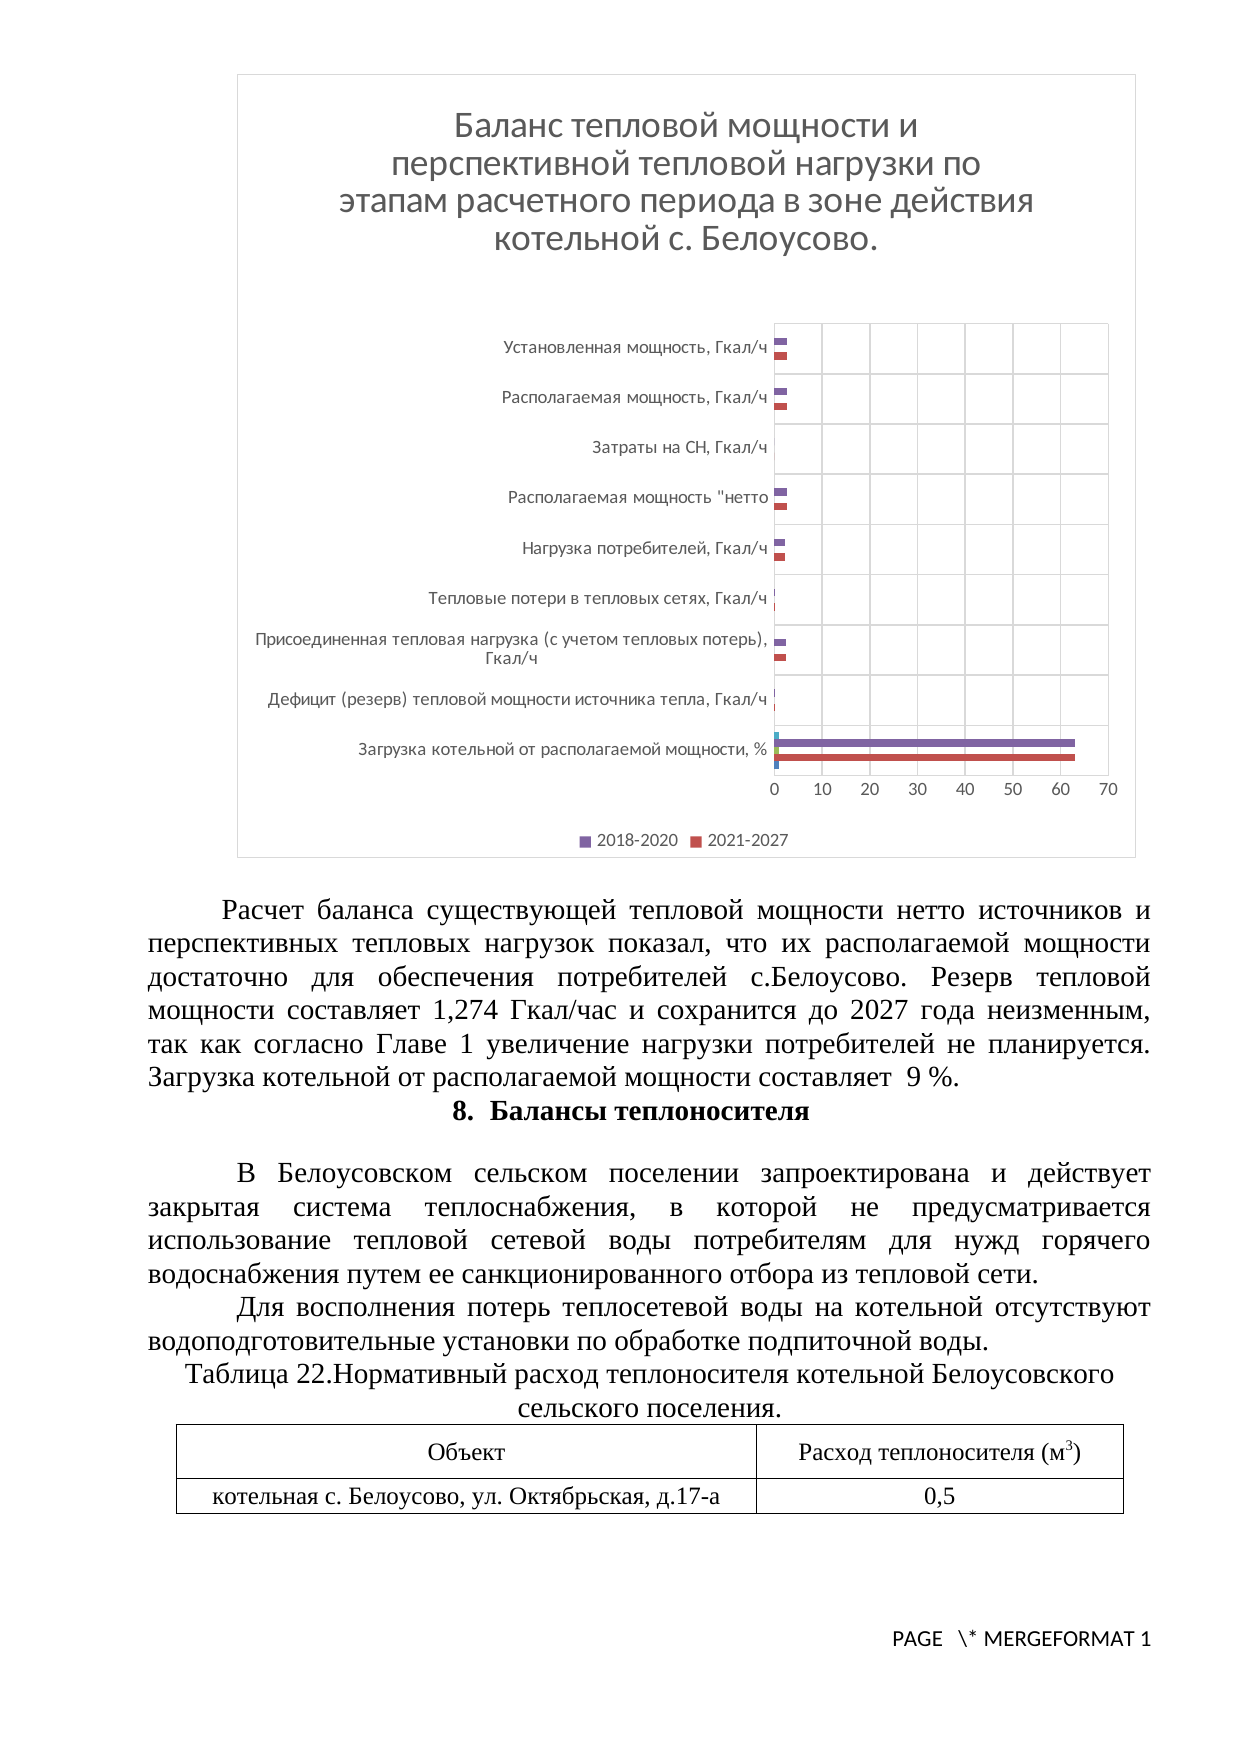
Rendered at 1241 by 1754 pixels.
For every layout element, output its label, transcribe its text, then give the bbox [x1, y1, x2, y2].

text Таблица 22.Нормативный расход теплоносителя котельной Белоусовского сельского поселения. [148, 1357, 1152, 1424]
text В Белоусовском сельском поселении запроектирована и действует закрытая система теплоснабжения, в которой не предусматривается использование тепловой сетевой воды потребителям для нужд горячего водоснабжения путем ее санкционированного отбора из тепловой сети. [148, 1155, 1152, 1289]
table_cell 0,5 [757, 1479, 1123, 1512]
table_cell котельная с. Белоусово, ул. Октябрьская, д.17-а [177, 1479, 756, 1512]
table_header Объект [177, 1425, 756, 1478]
text Для восполнения потерь теплосетевой воды на котельной отсутствуют водоподготовительные установки по обработке подпиточной воды. [148, 1289, 1152, 1357]
table_header Расход теплоносителя (м3) [757, 1425, 1123, 1478]
subtitle Балансы теплоносителя [110, 1093, 1152, 1127]
text Расчет баланса существующей тепловой мощности нетто источников и перспективных тепловых нагрузок показал, что их располагаемой мощности достаточно для обеспечения потребителей с.Белоусово. Резерв тепловой мощности составляет 1,274 Гкал/час и сохранится до 2027 года неизменным, так как согласно Главе 1 увеличение нагрузки потребителей не планируется. Загрузка котельной от располагаемой мощности составляет 9 %. [148, 892, 1152, 1093]
